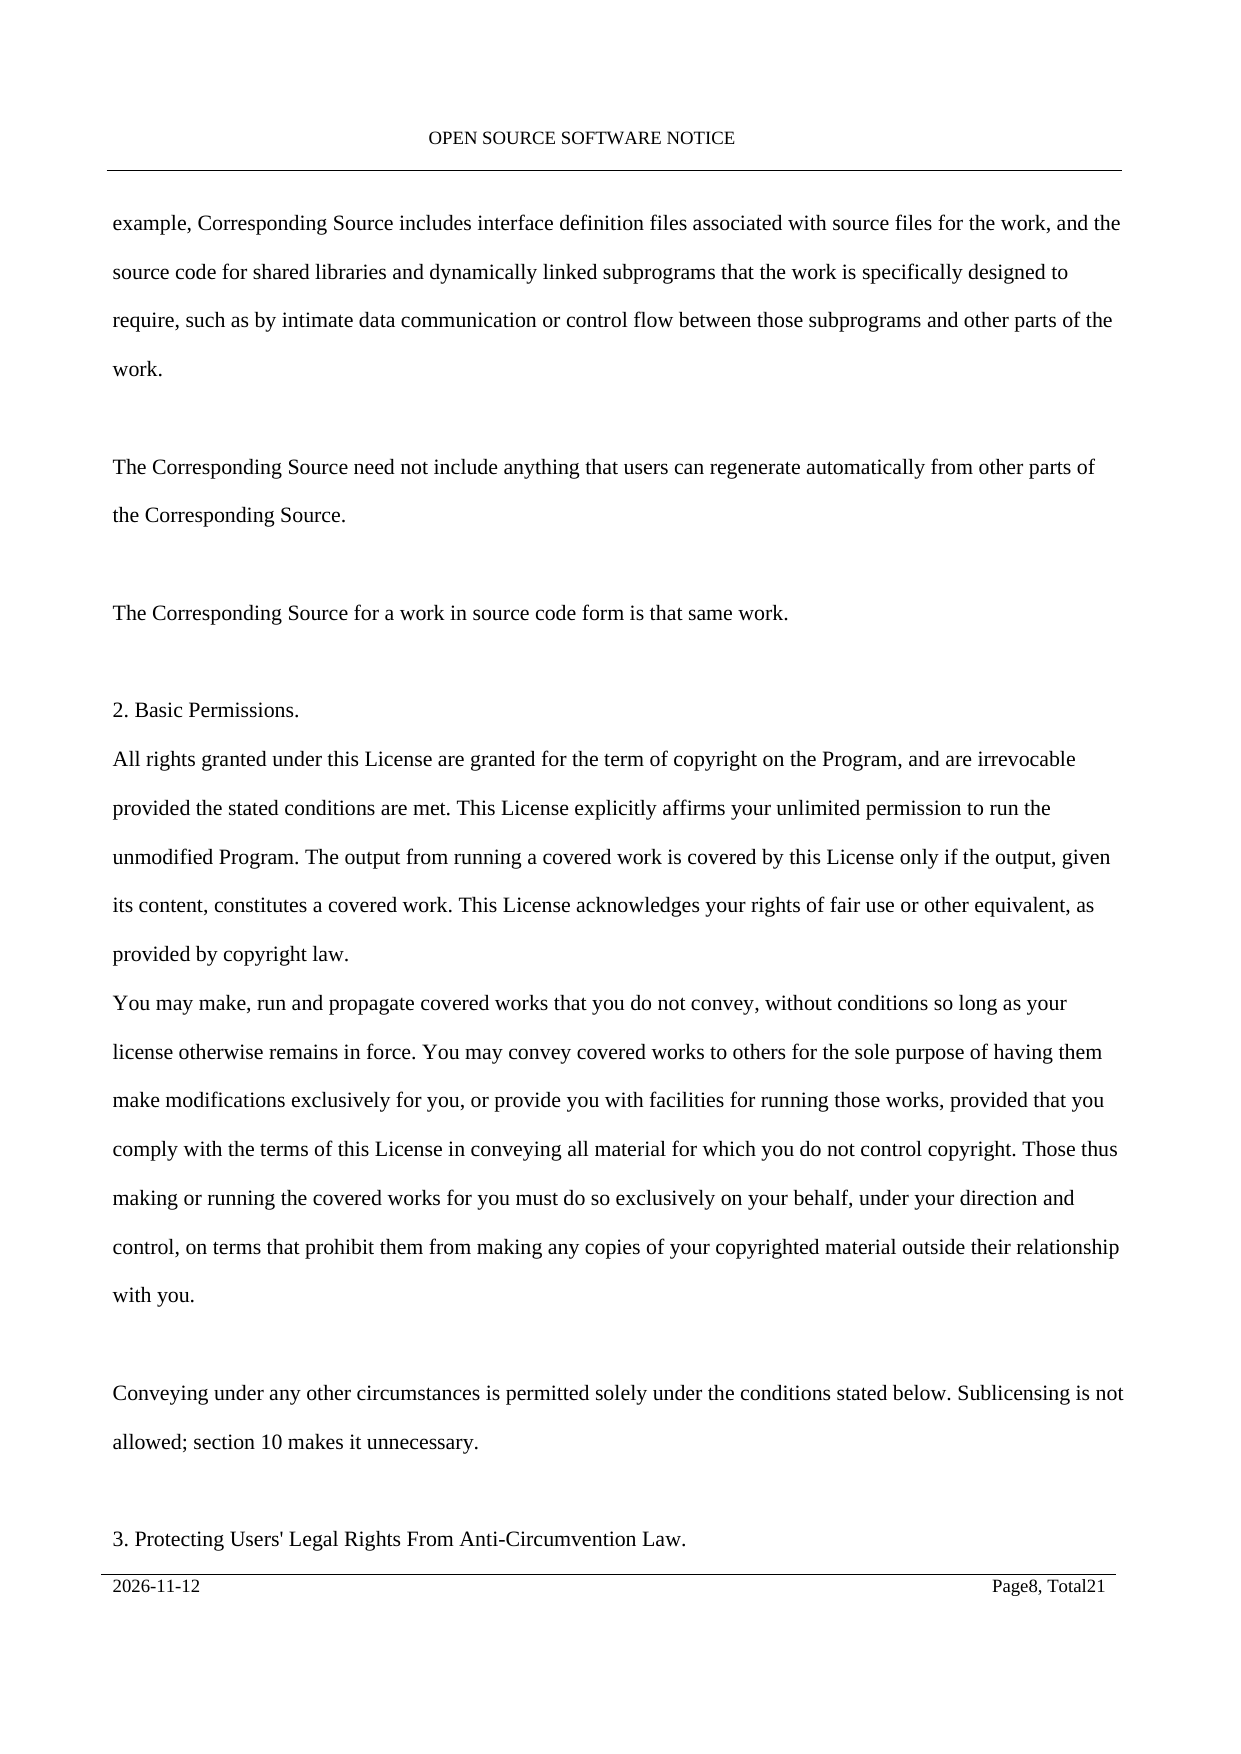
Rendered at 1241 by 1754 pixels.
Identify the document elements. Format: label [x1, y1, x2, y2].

text [112, 206, 1128, 1555]
